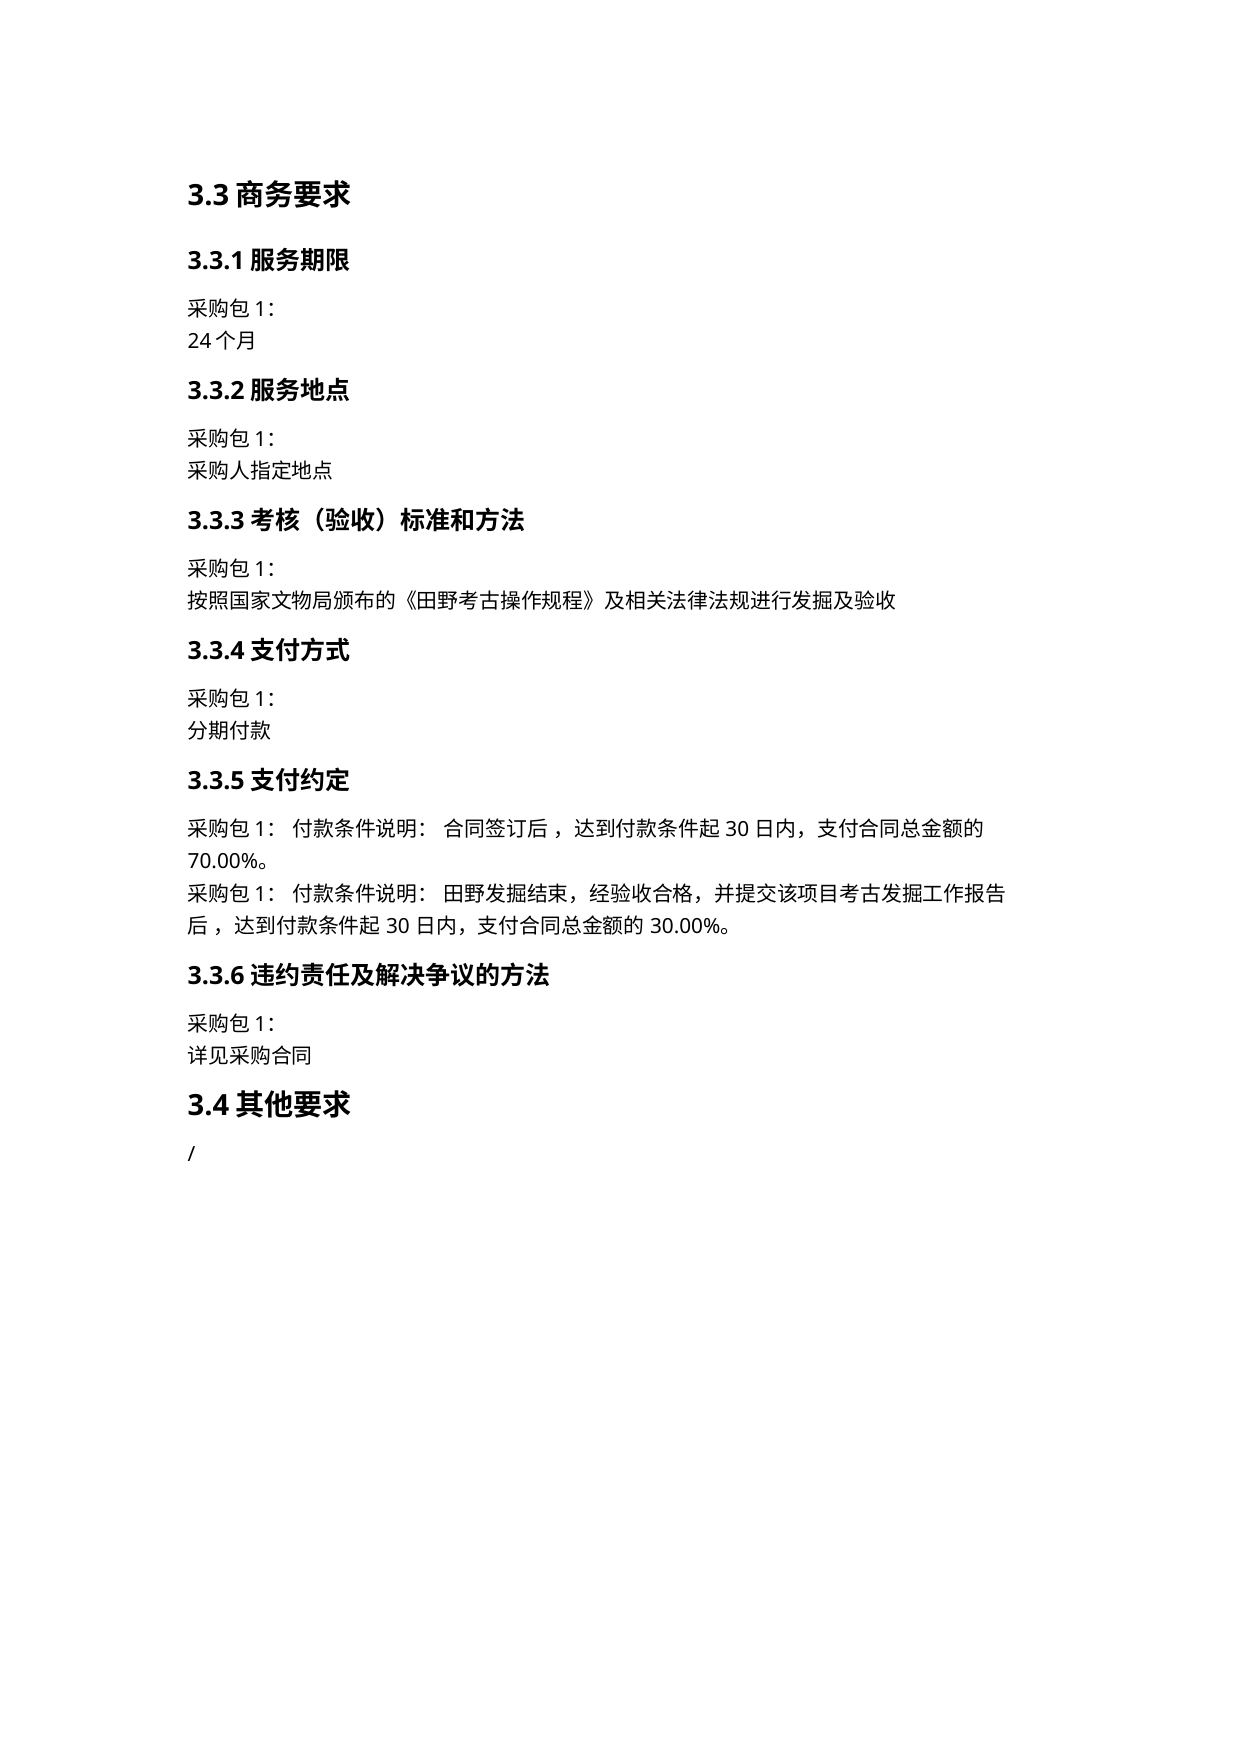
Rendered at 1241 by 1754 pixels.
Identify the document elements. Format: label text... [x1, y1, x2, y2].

text 采购人指定地点 [187, 454, 1053, 487]
text 采购包1： [187, 292, 1053, 324]
text 采购包1： 付款条件说明： 合同签订后 ，达到付款条件起 30 日内，支付合同总金额的 70.00%。 [187, 812, 1053, 877]
text 3.3.3考核（验收）标准和方法 [187, 487, 1053, 552]
text 采购包1： 付款条件说明： 田野发掘结束，经验收合格，并提交该项目考古发掘工作报告后 ，达到付款条件起 30 日内，支付合同总金额的 30.00%。 [187, 877, 1053, 942]
text 采购包1： [187, 422, 1053, 454]
text 3.3.5支付约定 [187, 747, 1053, 812]
text / [187, 1137, 1053, 1169]
text 采购包1： [187, 552, 1053, 584]
text 采购包1： [187, 1007, 1053, 1039]
text 3.3.1服务期限 [187, 227, 1053, 292]
text 按照国家文物局颁布的《田野考古操作规程》及相关法律法规进行发掘及验收 [187, 584, 1053, 617]
text 分期付款 [187, 714, 1053, 747]
text 3.3.2服务地点 [187, 357, 1053, 422]
text 3.4其他要求 [187, 1072, 1053, 1137]
text 3.3.6违约责任及解决争议的方法 [187, 942, 1053, 1007]
text 3.3商务要求 [187, 162, 1053, 227]
text 3.3.4支付方式 [187, 617, 1053, 682]
text 采购包1： [187, 682, 1053, 714]
text 24个月 [187, 324, 1053, 357]
text 详见采购合同 [187, 1039, 1053, 1072]
